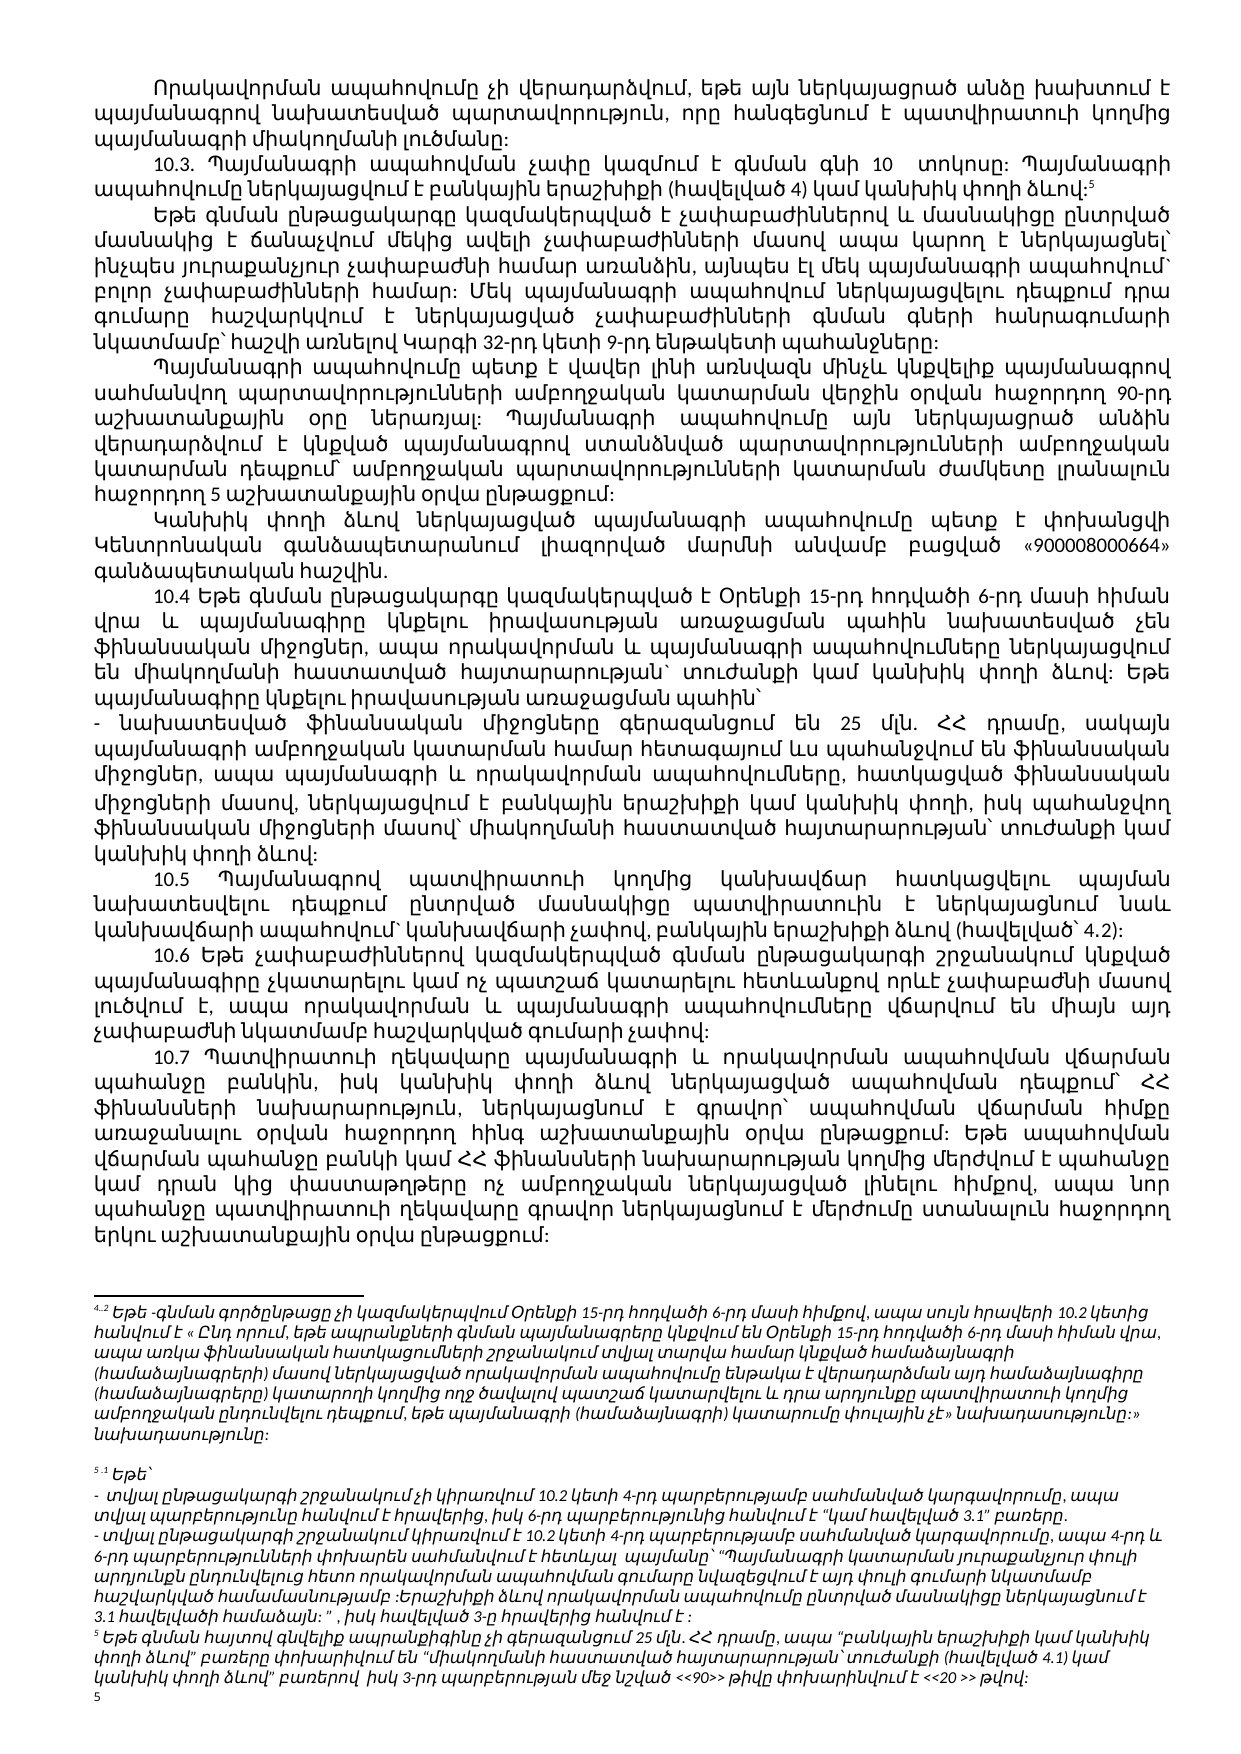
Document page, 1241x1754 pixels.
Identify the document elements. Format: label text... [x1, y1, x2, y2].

text 10.6 Եթե չափաբաժիններով կազմակերպված գնման ընթացակարգի շրջանակում կնքված պայմանագիրը չկատարելու կամ ոչ պատշաճ կատարելու հետևանքով որևէ չափաբաժնի մասով լուծվում է, ապա որակավորման և պայմանագրի ապահովումները վճարվում են միայն այդ չափաբաժնի նկատմամբ հաշվարկված գումարի չափով: [94, 942, 1171, 1044]
text Պայմանագրի ապահովումը պետք է վավեր լինի առնվազն մինչև կնքվելիք պայմանագրով սահմանվող պարտավորությունների ամբողջական կատարման վերջին օրվան հաջորդող 90-րդ աշխատանքային օրը ներառյալ: Պայմանագրի ապահովումը այն ներկայացրած անձին վերադարձվում է կնքված պայմանագրով ստանձնված պարտավորությունների ամբողջական կատարման դեպքում՝ ամբողջական պարտավորությունների կատարման ժամկետը լրանալուն հաջորդող 5 աշխատանքային օրվա ընթացքում: [94, 354, 1171, 507]
text 10.4 Եթե գնման ընթացակարգը կազմակերպված է Օրենքի 15-րդ հոդվածի 6-րդ մասի հիման վրա և պայմանագիրը կնքելու իրավասության առաջացման պահին նախատեսված չեն ֆինանսական միջոցներ, ապա որակավորման և պայմանագրի ապահովումները ներկայացվում են միակողմանի հաստատված հայտարարության` տուժանքի կամ կանխիկ փողի ձևով: Եթե պայմանագիրը կնքելու իրավասության առաջացման պահին՝ [94, 583, 1171, 710]
text Կանխիկ փողի ձևով ներկայացված պայմանագրի ապահովումը պետք է փոխանցվի Կենտրոնական գանձապետարանում լիազորված մարմնի անվամբ բացված «900008000664» գանձապետական հաշվին. [94, 507, 1171, 583]
text 10.7 Պատվիրատուի ղեկավարը պայմանագրի և որակավորման ապահովման վճարման պահանջը բանկին, իսկ կանխիկ փողի ձևով ներկայացված ապահովման դեպքում՝ ՀՀ ֆինանսների նախարարություն, ներկայացնում է գրավոր՝ ապահովման վճարման հիմքը առաջանալու օրվան հաջորդող հինգ աշխատանքային օրվա ընթացքում: Եթե ապահովման վճարման պահանջը բանկի կամ ՀՀ ֆինանսների նախարարության կողմից մերժվում է պահանջը կամ դրան կից փաստաթղթերը ոչ ամբողջական ներկայացված լինելու հիմքով, ապա նոր պահանջը պատվիրատուի ղեկավարը գրավոր ներկայացնում է մերժումը ստանալուն հաջորդող երկու աշխատանքային օրվա ընթացքում: [94, 1044, 1171, 1247]
text 10.5 Պայմանագրով պատվիրատուի կողմից կանխավճար հատկացվելու պայման նախատեսվելու դեպքում ընտրված մասնակիցը պատվիրատուին է ներկայացնում նաև կանխավճարի ապահովում` կանխավճարի չափով, բանկային երաշխիքի ձևով (հավելված՝ 4․2): [94, 866, 1171, 942]
text - նախատեսված ֆինանսական միջոցները գերազանցում են 25 մլն. ՀՀ դրամը, սակայն պայմանագրի ամբողջական կատարման համար հետագայում ևս պահանջվում են ֆինանսական միջոցներ, ապա պայմանագրի և որակավորման ապահովումները, հատկացված ֆինանսական միջոցների մասով, ներկայացվում է բանկային երաշխիքի կամ կանխիկ փողի, իսկ պահանջվող ֆինանսական միջոցների մասով՝ միակողմանի հաստատված հայտարարության՝ տուժանքի կամ կանխիկ փողի ձևով: [94, 710, 1171, 866]
text Որակավորման ապահովումը չի վերադարձվում, եթե այն ներկայացրած անձը խախտում է պայմանագրով նախատեսված պարտավորություն, որը հանգեցնում է պատվիրատուի կողմից պայմանագրի միակողմանի լուծմանը: [94, 75, 1171, 151]
text Եթե գնման ընթացակարգը կազմակերպված է չափաբաժիններով և մասնակիցը ընտրված մասնակից է ճանաչվում մեկից ավելի չափաբաժինների մասով ապա կարող է ներկայացնել՝ ինչպես յուրաքանչյուր չափաբաժնի համար առանձին, այնպես էլ մեկ պայմանագրի ապահովում` բոլոր չափաբաժինների համար: Մեկ պայմանագրի ապահովում ներկայացվելու դեպքում դրա գումարը հաշվարկվում է ներկայացված չափաբաժինների գնման գների հանրագումարի նկատմամբ՝ հաշվի առնելով Կարգի 32-րդ կետի 9-րդ ենթակետի պահանջները: [94, 202, 1171, 354]
text 10.3. Պայմանագրի ապահովման չափը կազմում է գնման գնի 10 տոկոսը: Պայմանագրի ապահովումը ներկայացվում է բանկային երաշխիքի (հավելված 4) կամ կանխիկ փողի ձևով: [94, 151, 1171, 202]
